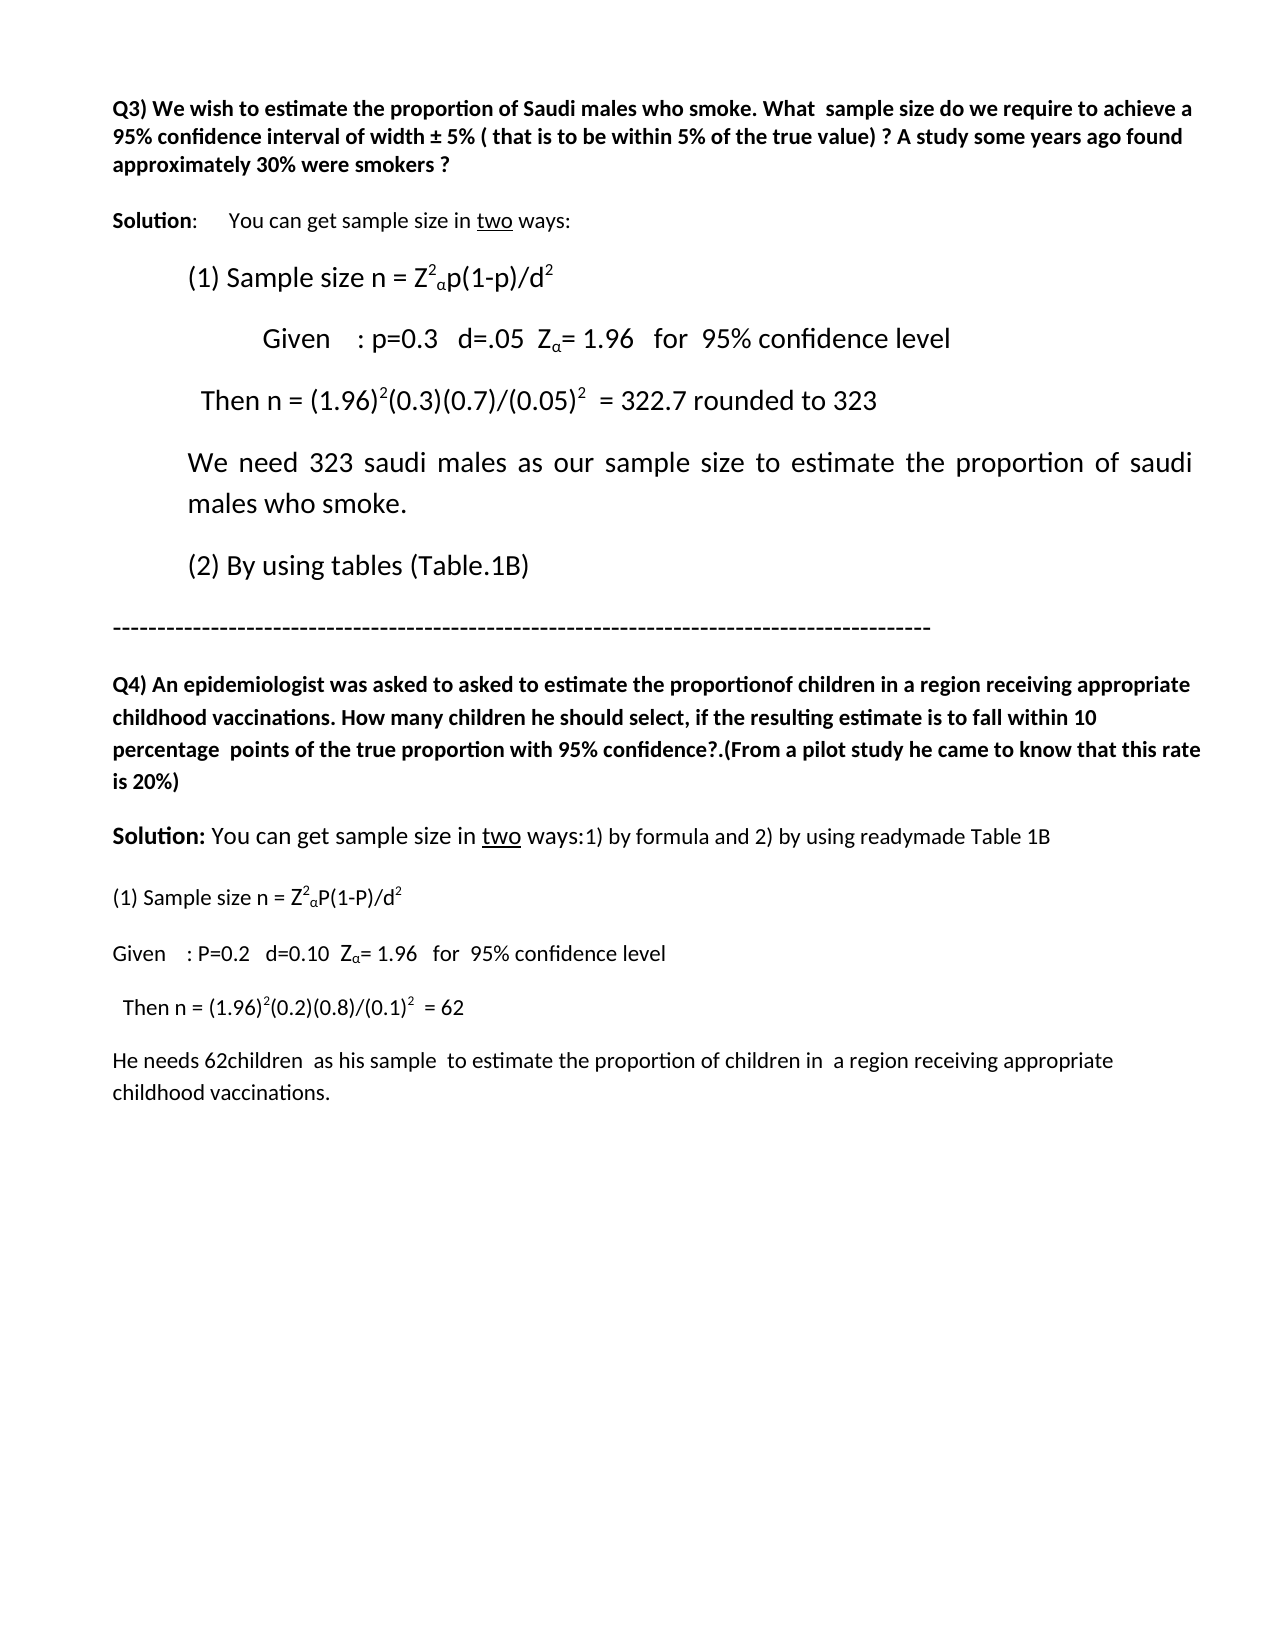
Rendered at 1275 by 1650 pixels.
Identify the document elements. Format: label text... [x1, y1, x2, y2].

text We need 323 saudi males as our sample size to estimate the proportion of saudi males who smoke. [187, 444, 1194, 521]
text (1) Sample size n = Z2αP(1-P)/d2 [112, 881, 1209, 912]
text Given : p=0.3 d=.05 Zα= 1.96 for 95% confidence level [187, 321, 1194, 356]
text -------------------------------------------------------------------------------------------- [112, 609, 1209, 644]
text (2) By using tables (Table.1B) [187, 547, 1209, 582]
text Then n = (1.96)2(0.3)(0.7)/(0.05)2 = 322.7 rounded to 323 [187, 382, 1194, 418]
text Q3) We wish to estimate the proportion of Saudi males who smoke. What sample size do we require to achieve a 95% confidence interval of width ± 5% ( that is to be within 5% of the true value) ? A study some years ago found approximately 30% were smokers ? [112, 94, 1209, 178]
text He needs 62children as his sample to estimate the proportion of children in a region receiving appropriate childhood vaccinations. [112, 1046, 1209, 1106]
text (1) Sample size n = Z2αp(1-p)/d2 [187, 259, 1194, 294]
text Solution: You can get sample size in two ways:1) by formula and 2) by using readymade Table 1B [112, 820, 1209, 851]
text Q4) An epidemiologist was asked to asked to estimate the proportionof children in a region receiving appropriate childhood vaccinations. How many children he should select, if the resulting estimate is to fall within 10 percentage points of the true proportion with 95% confidence?.(From a pilot study he came to know that this rate is 20%) [112, 670, 1209, 795]
text Solution: You can get sample size in two ways: [112, 206, 1209, 234]
text Given : P=0.2 d=0.10 Zα= 1.96 for 95% confidence level [112, 937, 1209, 967]
text Then n = (1.96)2(0.2)(0.8)/(0.1)2 = 62 [112, 993, 1209, 1021]
